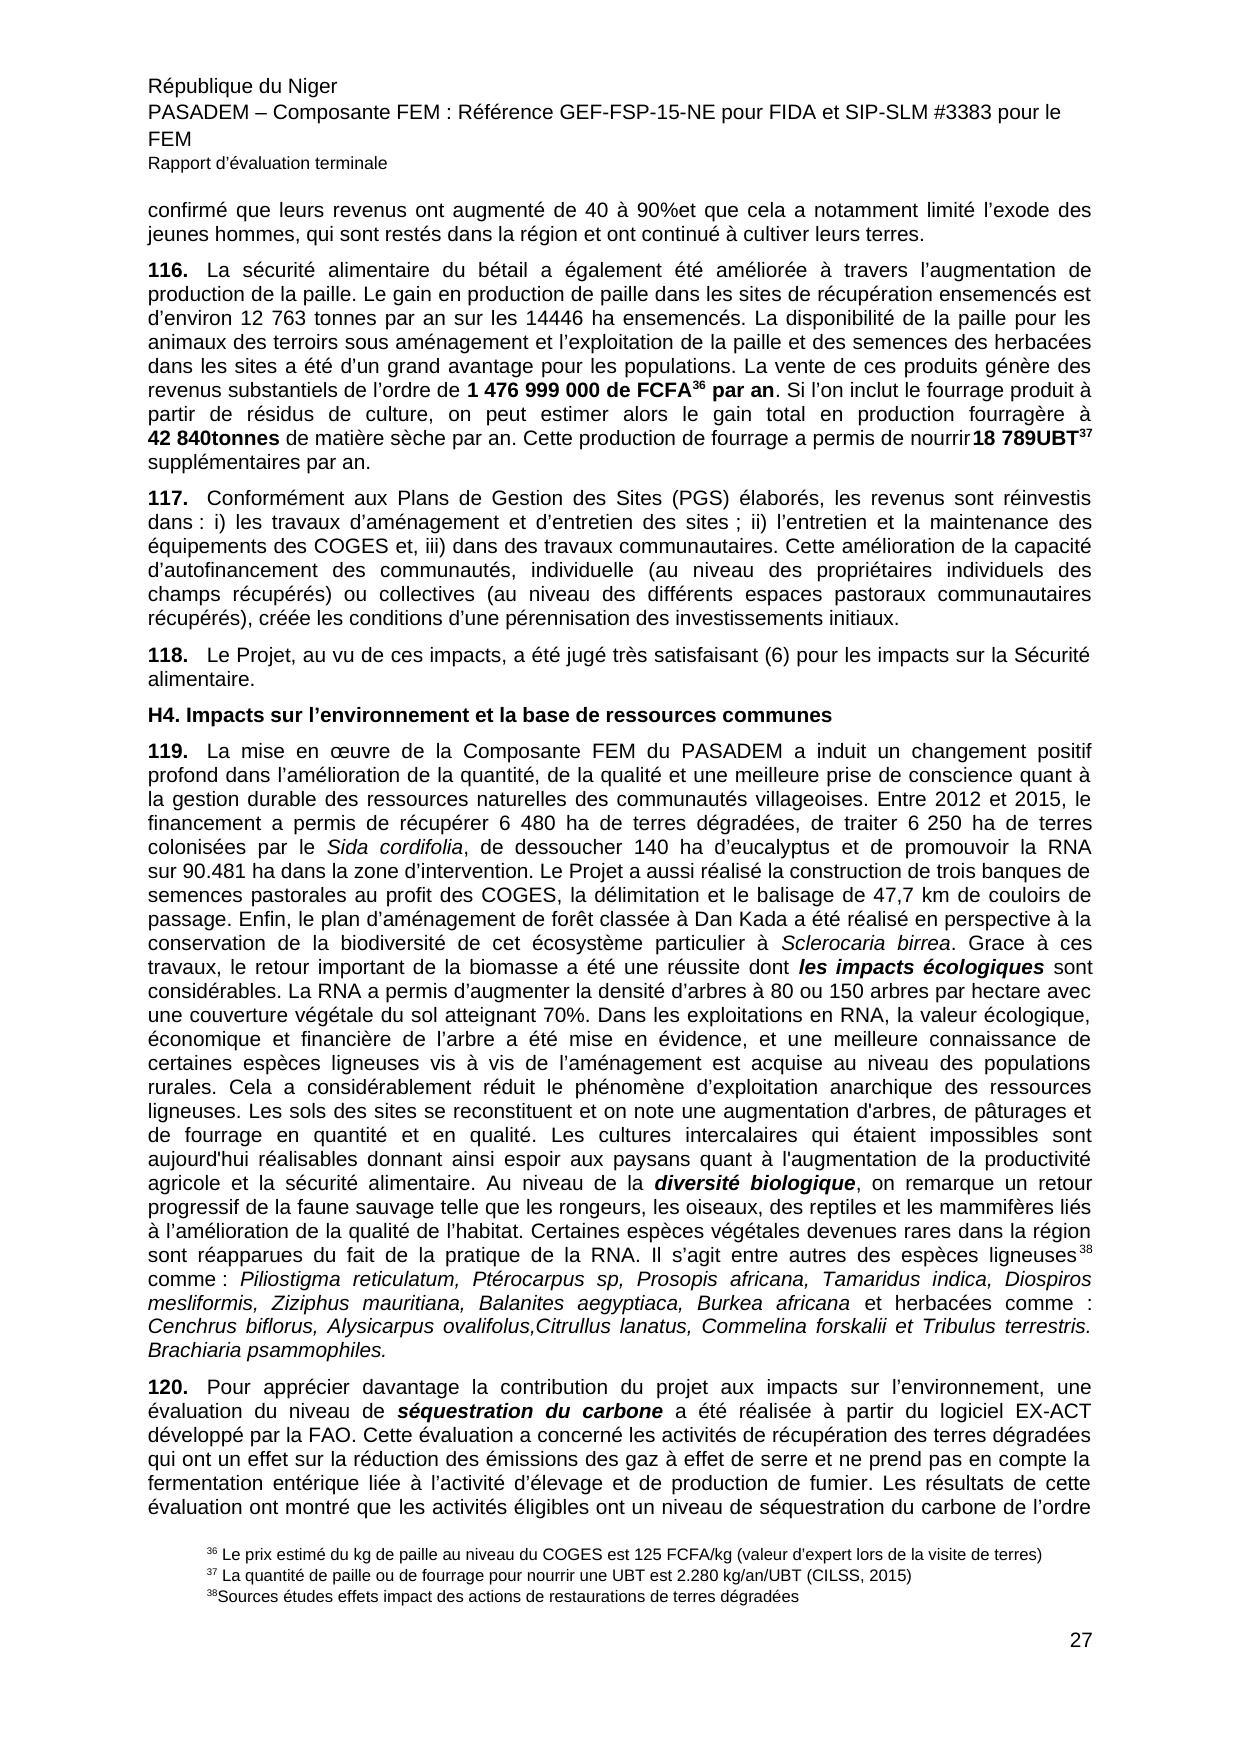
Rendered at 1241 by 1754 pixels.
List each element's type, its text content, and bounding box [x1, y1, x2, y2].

list La sécurité alimentaire du bétail a également été améliorée à travers l’augmentation de production de la paille. Le gain en production de paille dans les sites de récupération ensemencés est d’environ 12 763 tonnes par an sur les 14446 ha ensemencés. La disponibilité de la paille pour les animaux des terroirs sous aménagement et l’exploitation de la paille et des semences des herbacées dans les sites a été d’un grand avantage pour les populations. La vente de ces produits génère des revenus substantiels de l’ordre de 1 476 999 000 de FCFA par an. Si l’on inclut le fourrage produit à partir de résidus de culture, on peut estimer alors le gain total en production fourragère à 42 840tonnes de matière sèche par an. Cette production de fourrage a permis de nourrir18 789UBT supplémentaires par an. [148, 258, 1093, 474]
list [148, 1375, 1093, 1518]
list Conformément aux Plans de Gestion des Sites (PGS) élaborés, les revenus sont réinvestis dans : i) les travaux d’aménagement et d’entretien des sites ; ii) l’entretien et la maintenance des équipements des COGES et, iii) dans des travaux communautaires. Cette amélioration de la capacité d’autofinancement des communautés, individuelle (au niveau des propriétaires individuels des champs récupérés) ou collectives (au niveau des différents espaces pastoraux communautaires récupérés), créée les conditions d’une pérennisation des investissements initiaux. [148, 486, 1093, 630]
subtitle H4. Impacts sur l’environnement et la base de ressources communes [148, 703, 1093, 727]
list La mise en œuvre de la Composante FEM du PASADEM a induit un changement positif profond dans l’amélioration de la quantité, de la qualité et une meilleure prise de conscience quant à la gestion durable des ressources naturelles des communautés villageoises. Entre 2012 et 2015, le financement a permis de récupérer 6 480 ha de terres dégradées, de traiter 6 250 ha de terres colonisées par le Sida cordifolia, de dessoucher 140 ha d’eucalyptus et de promouvoir la RNA sur 90.481 ha dans la zone d’intervention. Le Projet a aussi réalisé la construction de trois banques de semences pastorales au profit des COGES, la délimitation et le balisage de 47,7 km de couloirs de passage. Enfin, le plan d’aménagement de forêt classée à Dan Kada a été réalisé en perspective à la conservation de la biodiversité de cet écosystème particulier à Sclerocaria birrea. Grace à ces travaux, le retour important de la biomasse a été une réussite dont les impacts écologiques sont considérables. La RNA a permis d’augmenter la densité d’arbres à 80 ou 150 arbres par hectare avec une couverture végétale du sol atteignant 70%. Dans les exploitations en RNA, la valeur écologique, économique et financière de l’arbre a été mise en évidence, et une meilleure connaissance de certaines espèces ligneuses vis à vis de l’aménagement est acquise au niveau des populations rurales. Cela a considérablement réduit le phénomène d’exploitation anarchique des ressources ligneuses. Les sols des sites se reconstituent et on note une augmentation d'arbres, de pâturages et de fourrage en quantité et en qualité. Les cultures intercalaires qui étaient impossibles sont aujourd'hui réalisables donnant ainsi espoir aux paysans quant à l'augmentation de la productivité agricole et la sécurité alimentaire. Au niveau de la diversité biologique, on remarque un retour progressif de la faune sauvage telle que les rongeurs, les oiseaux, des reptiles et les mammifères liés à l’amélioration de la qualité de l’habitat. Certaines espèces végétales devenues rares dans la région sont réapparues du fait de la pratique de la RNA. Il s’agit entre autres des espèces ligneuses comme : Piliostigma reticulatum, Ptérocarpus sp, Prosopis africana, Tamaridus indica, Diospiros mesliformis, Ziziphus mauritiana, Balanites aegyptiaca, Burkea africana et herbacées comme : Cenchrus biflorus, Alysicarpus ovalifolus,Citrullus lanatus, Commelina forskalii et Tribulus terrestris. Brachiaria psammophiles. [148, 739, 1093, 1362]
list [148, 198, 1093, 246]
list Le Projet, au vu de ces impacts, a été jugé très satisfaisant (6) pour les impacts sur la Sécurité alimentaire. [148, 642, 1093, 690]
